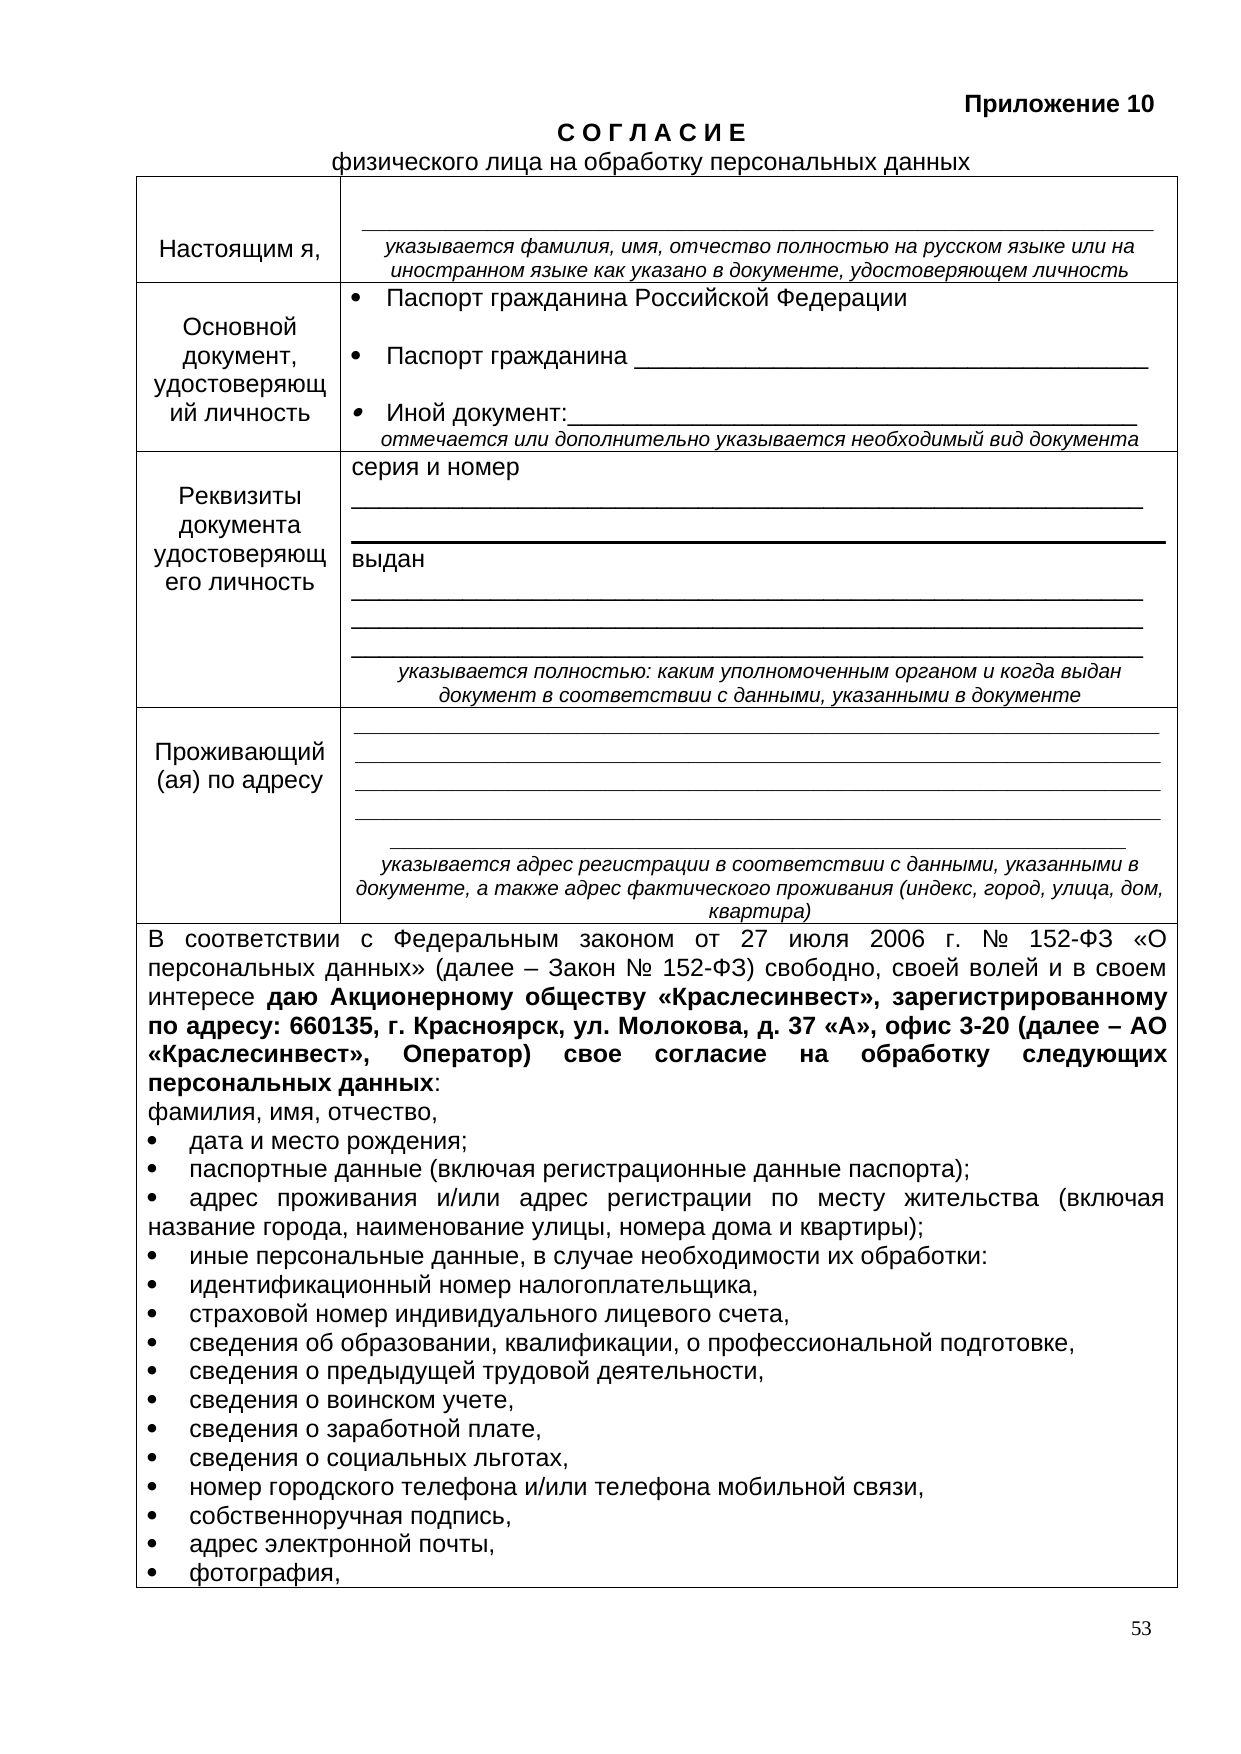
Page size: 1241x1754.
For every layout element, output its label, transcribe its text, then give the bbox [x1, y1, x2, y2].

text физического лица на обработку персональных данных [148, 147, 1154, 176]
table_cell Реквизиты документа удостоверяющего личность [137, 452, 340, 707]
table_cell _____________________________________________________________________________________________________________________________________________________________________________________________________________________________________________________________________________________________ указывается адрес регистрации в соответствии с данными, указанными в документе, а также адрес фактического проживания (индекс, город, улица, дом, квартира) [341, 708, 1177, 923]
table_cell Проживающий (ая) по адресу [137, 708, 340, 923]
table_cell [137, 924, 1177, 1587]
table_cell Паспорт гражданина Российской Федерации Паспорт гражданина _____________________________________ Иной документ:_________________________________________ отмечается или дополнительно указывается необходимый вид документа [341, 283, 1177, 451]
table_header _________________________________________________________ указывается фамилия, имя, отчество полностью на русском языке или на иностранном языке как указано в документе, удостоверяющем личность [341, 177, 1177, 282]
table_header Настоящим я, [137, 177, 340, 282]
text Приложение 10 [148, 89, 1154, 118]
text С О Г Л А С И Е [148, 118, 1154, 147]
table_cell серия и номер _________________________________________________________ выдан _________________________________________________________ _________________________________________________________ _________________________________________________________ указывается полностью: каким уполномоченным органом и когда выдан документ в соответствии с данными, указанными в документе [341, 452, 1177, 707]
table_cell Основной документ, удостоверяющий личность [137, 283, 340, 451]
